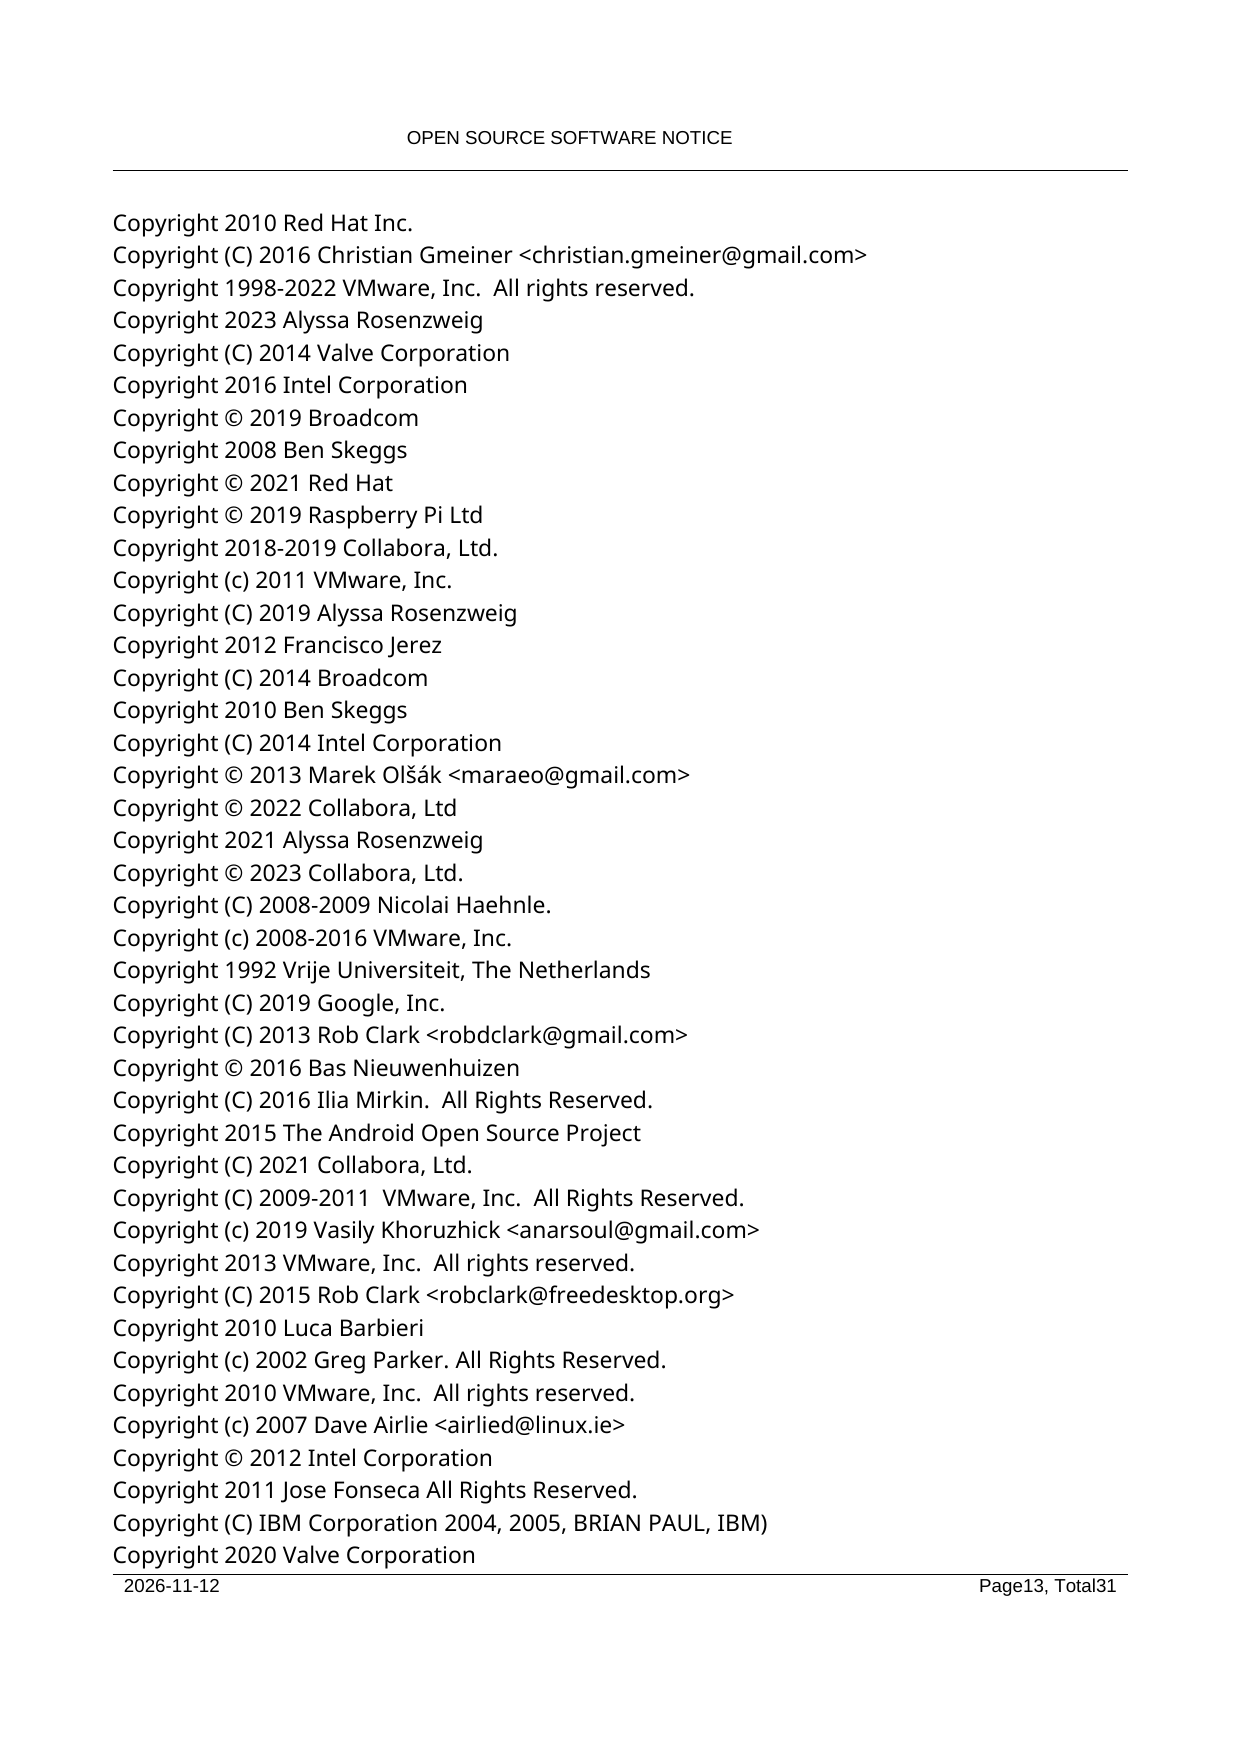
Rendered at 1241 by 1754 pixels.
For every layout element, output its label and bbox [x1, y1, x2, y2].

text [112, 206, 1128, 1571]
